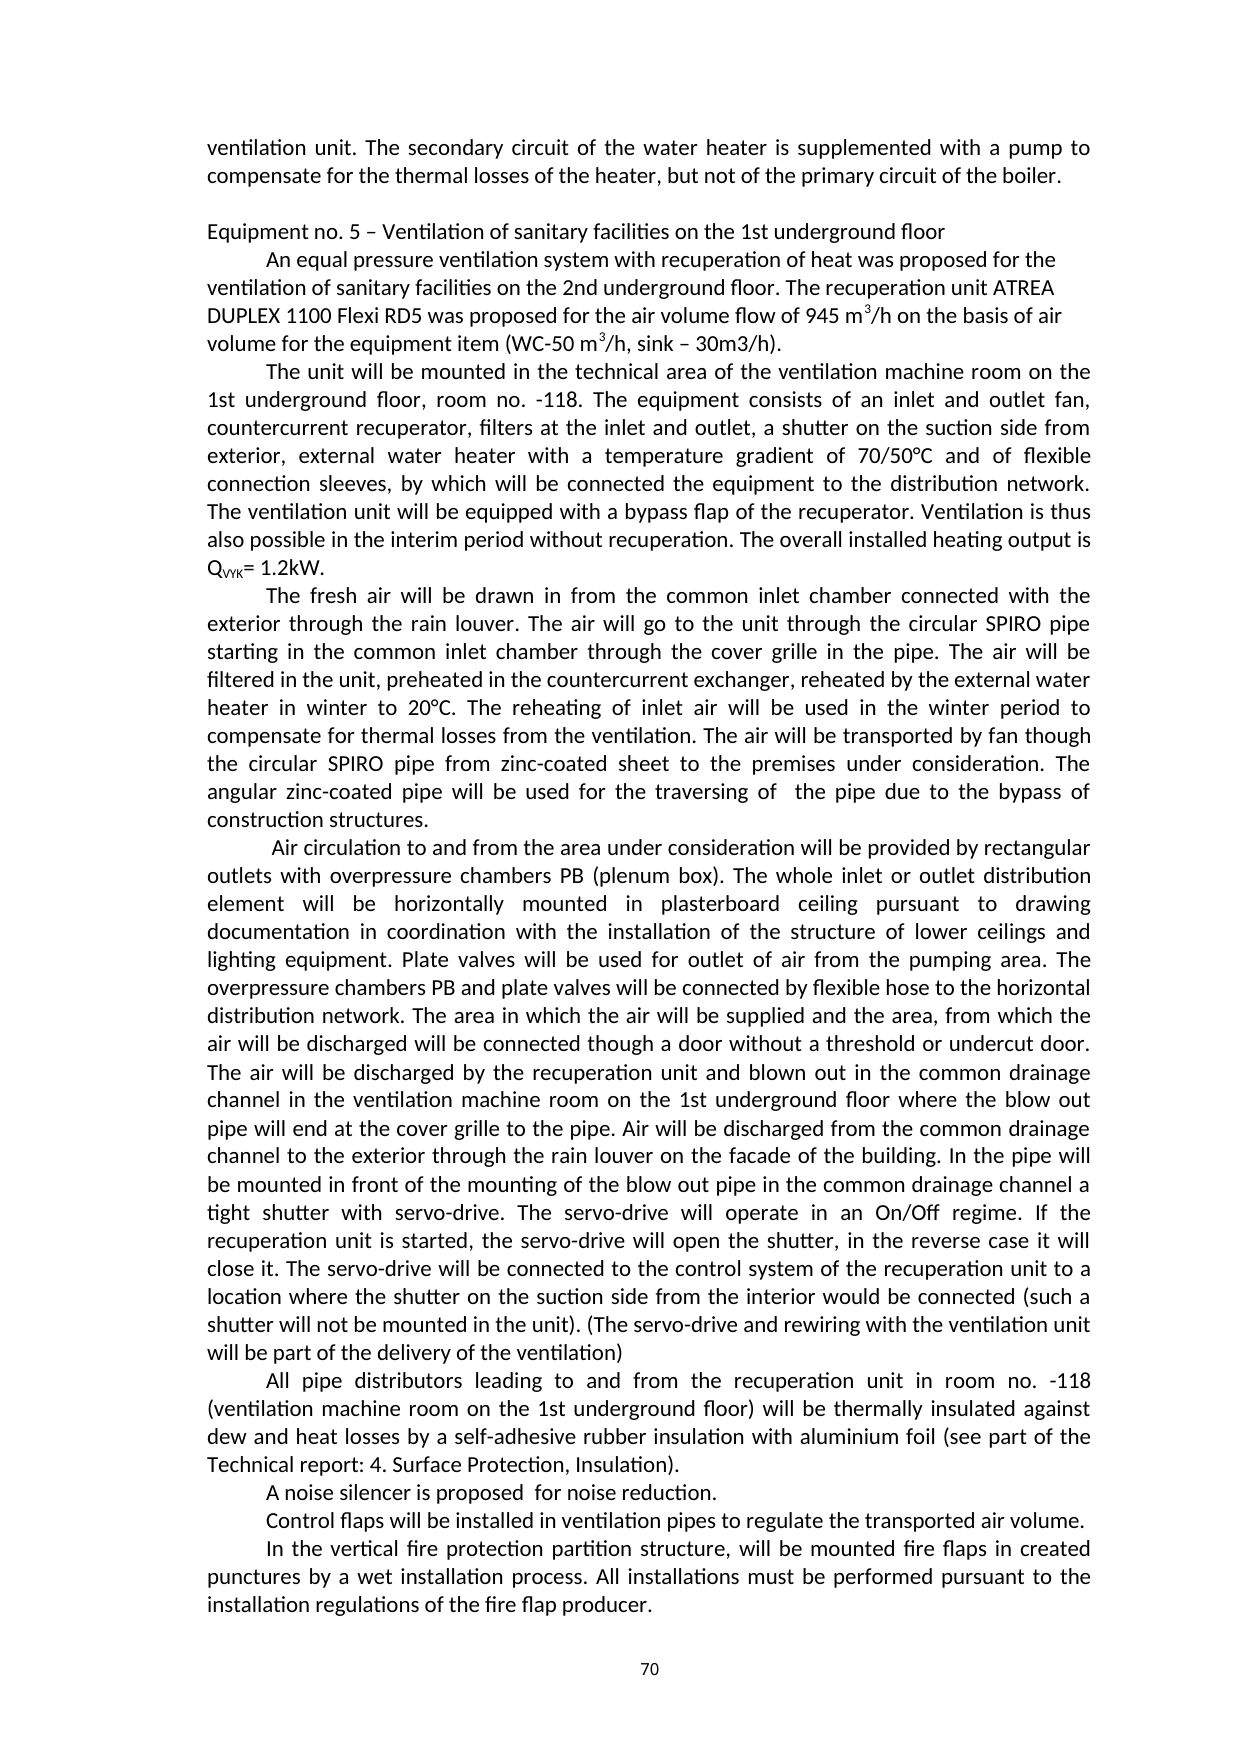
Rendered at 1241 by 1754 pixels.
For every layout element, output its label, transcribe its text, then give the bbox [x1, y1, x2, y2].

text An equal pressure ventilation system with recuperation of heat was proposed for the ventilation of sanitary facilities on the 2nd underground floor. The recuperation unit ATREA DUPLEX 1100 Flexi RD5 was proposed for the air volume flow of 945 m3/h on the basis of air volume for the equipment item (WC-50 m3/h, sink – 30m3/h). [207, 245, 1092, 357]
text All pipe distributors leading to and from the recuperation unit in room no. -118 (ventilation machine room on the 1st underground floor) will be thermally insulated against dew and heat losses by a self-adhesive rubber insulation with aluminium foil (see part of the Technical report: 4. Surface Protection, Insulation). [207, 1366, 1092, 1478]
text Control flaps will be installed in ventilation pipes to regulate the transported air volume. [207, 1506, 1092, 1534]
text Air circulation to and from the area under consideration will be provided by rectangular outlets with overpressure chambers PB (plenum box). The whole inlet or outlet distribution element will be horizontally mounted in plasterboard ceiling pursuant to drawing documentation in coordination with the installation of the structure of lower ceilings and lighting equipment. Plate valves will be used for outlet of air from the pumping area. The overpressure chambers PB and plate valves will be connected by flexible hose to the horizontal distribution network. The area in which the air will be supplied and the area, from which the air will be discharged will be connected though a door without a threshold or undercut door. The air will be discharged by the recuperation unit and blown out in the common drainage channel in the ventilation machine room on the 1st underground floor where the blow out pipe will end at the cover grille to the pipe. Air will be discharged from the common drainage channel to the exterior through the rain louver on the facade of the building. In the pipe will be mounted in front of the mounting of the blow out pipe in the common drainage channel a tight shutter with servo-drive. The servo-drive will operate in an On/Off regime. If the recuperation unit is started, the servo-drive will open the shutter, in the reverse case it will close it. The servo-drive will be connected to the control system of the recuperation unit to a location where the shutter on the suction side from the interior would be connected (such a shutter will not be mounted in the unit). (The servo-drive and rewiring with the ventilation unit will be part of the delivery of the ventilation) [207, 833, 1092, 1366]
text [207, 133, 1092, 189]
text Equipment no. 5 – Ventilation of sanitary facilities on the 1st underground floor [207, 217, 1122, 245]
text A noise silencer is proposed for noise reduction. [207, 1478, 1092, 1506]
text The unit will be mounted in the technical area of the ventilation machine room on the 1st underground floor, room no. -118. The equipment consists of an inlet and outlet fan, countercurrent recuperator, filters at the inlet and outlet, a shutter on the suction side from exterior, external water heater with a temperature gradient of 70/50°C and of flexible connection sleeves, by which will be connected the equipment to the distribution network. The ventilation unit will be equipped with a bypass flap of the recuperator. Ventilation is thus also possible in the interim period without recuperation. The overall installed heating output is QVYK= 1.2kW. [207, 357, 1092, 581]
text The fresh air will be drawn in from the common inlet chamber connected with the exterior through the rain louver. The air will go to the unit through the circular SPIRO pipe starting in the common inlet chamber through the cover grille in the pipe. The air will be filtered in the unit, preheated in the countercurrent exchanger, reheated by the external water heater in winter to 20°C. The reheating of inlet air will be used in the winter period to compensate for thermal losses from the ventilation. The air will be transported by fan though the circular SPIRO pipe from zinc-coated sheet to the premises under consideration. The angular zinc-coated pipe will be used for the traversing of the pipe due to the bypass of construction structures. [207, 581, 1092, 833]
text In the vertical fire protection partition structure, will be mounted fire flaps in created punctures by a wet installation process. All installations must be performed pursuant to the installation regulations of the fire flap producer. [207, 1534, 1092, 1618]
